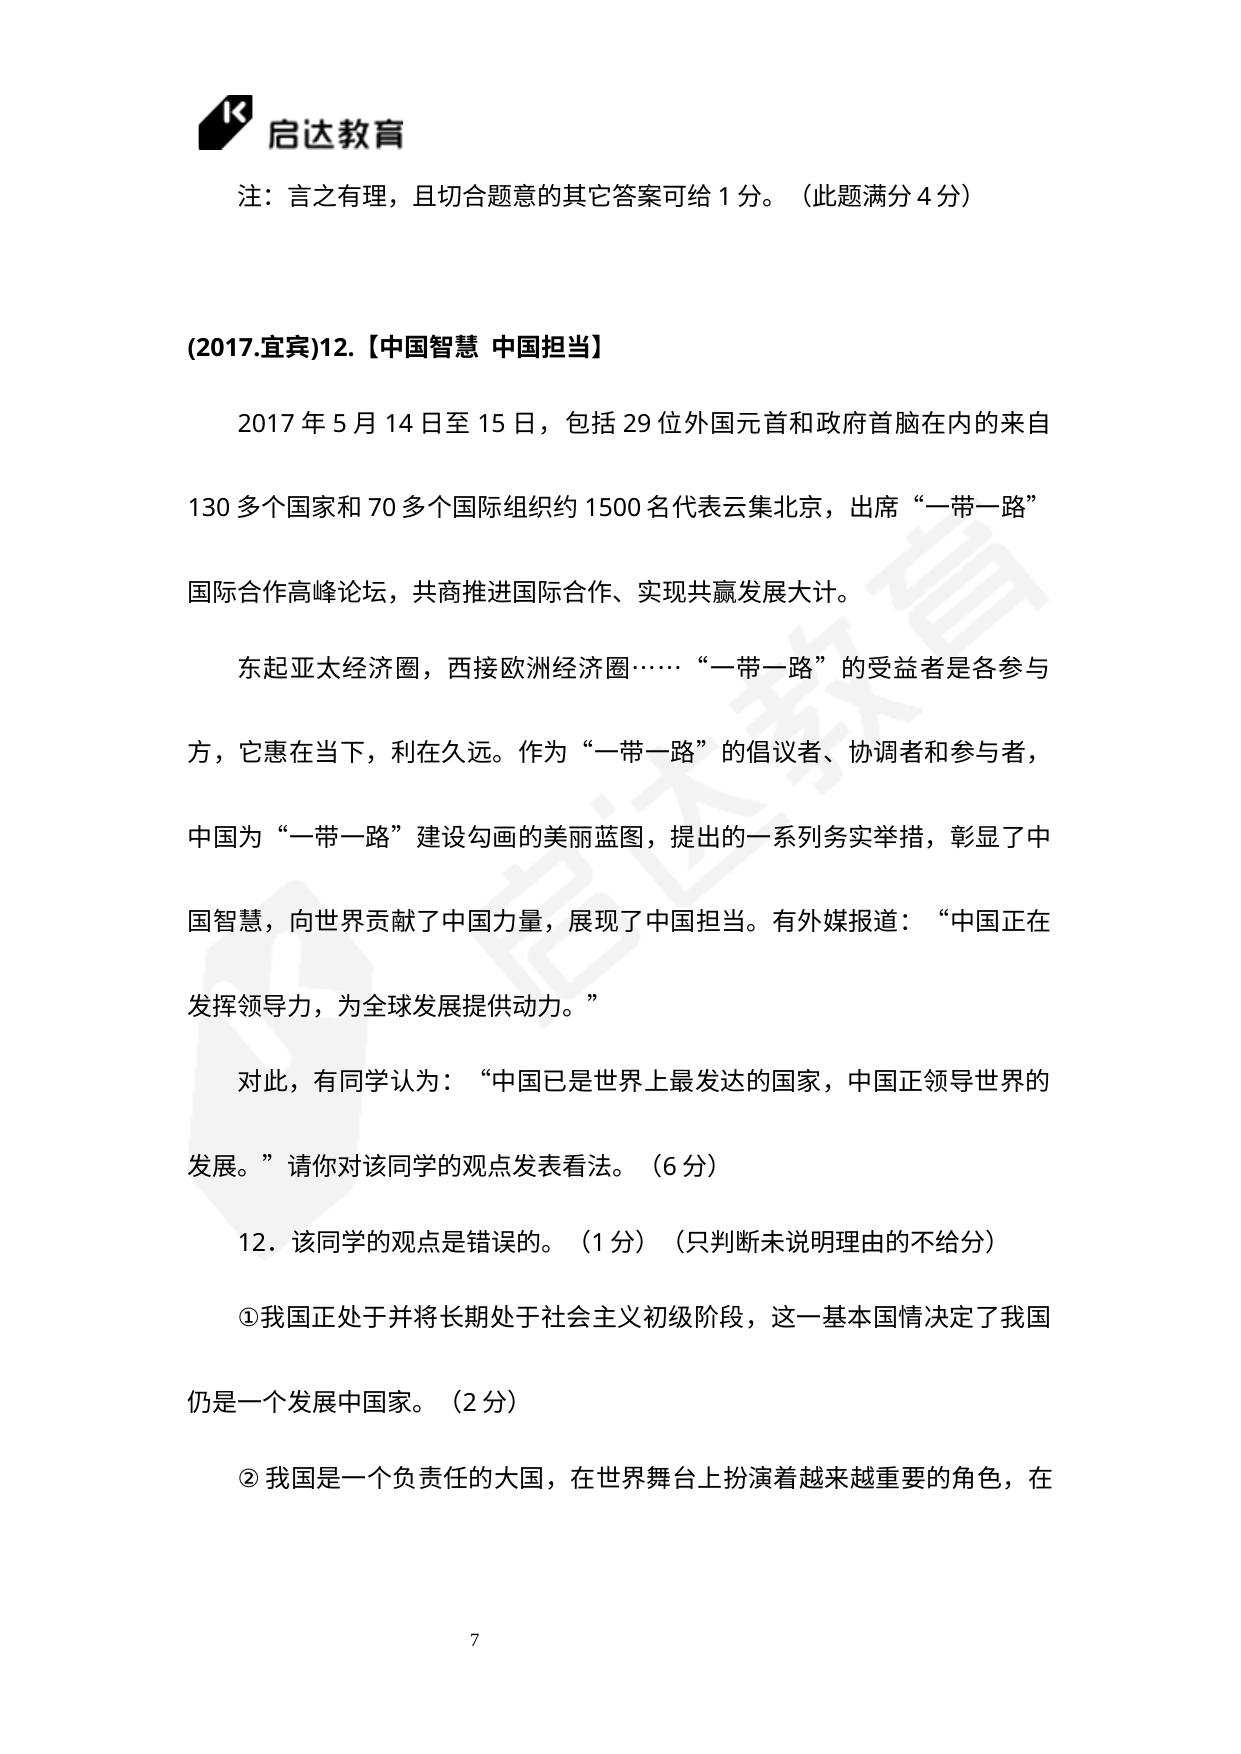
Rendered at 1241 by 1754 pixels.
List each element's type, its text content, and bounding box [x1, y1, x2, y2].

text 东起亚太经济圈，西接欧洲经济圈……“一带一路”的受益者是各参与方，它惠在当下，利在久远。作为“一带一路”的倡议者、协调者和参与者，中国为“一带一路”建设勾画的美丽蓝图，提出的一系列务实举措，彰显了中国智慧，向世界贡献了中国力量，展现了中国担当。有外媒报道：“中国正在发挥领导力，为全球发展提供动力。” [187, 634, 1053, 1037]
picture [198, 95, 404, 150]
text 对此，有同学认为：“中国已是世界上最发达的国家，中国正领导世界的发展。”请你对该同学的观点发表看法。（6分） [187, 1047, 1053, 1197]
text 12．该同学的观点是错误的。（1分）（只判断未说明理由的不给分） [187, 1208, 1053, 1273]
text (2017.宜宾)12.【中国智慧 中国担当】 [187, 313, 1053, 378]
text 2017年5月14日至15日，包括29位外国元首和政府首脑在内的来自130多个国家和70多个国际组织约1500名代表云集北京，出席“一带一路”国际合作高峰论坛，共商推进国际合作、实现共赢发展大计。 [187, 389, 1053, 623]
text ①我国正处于并将长期处于社会主义初级阶段，这一基本国情决定了我国仍是一个发展中国家。（2分） [187, 1283, 1053, 1433]
text ②我国是一个负责任的大国，在世界舞台上扮演着越来越重要的角色，在促进世界共同发展方面发挥了重要作用（考生若从国家安全、经济、文化等方面作答可酌情给分）。（1分） [187, 1444, 1053, 1509]
text 注：言之有理，且切合题意的其它答案可给1分。（此题满分4分） [187, 162, 1053, 227]
